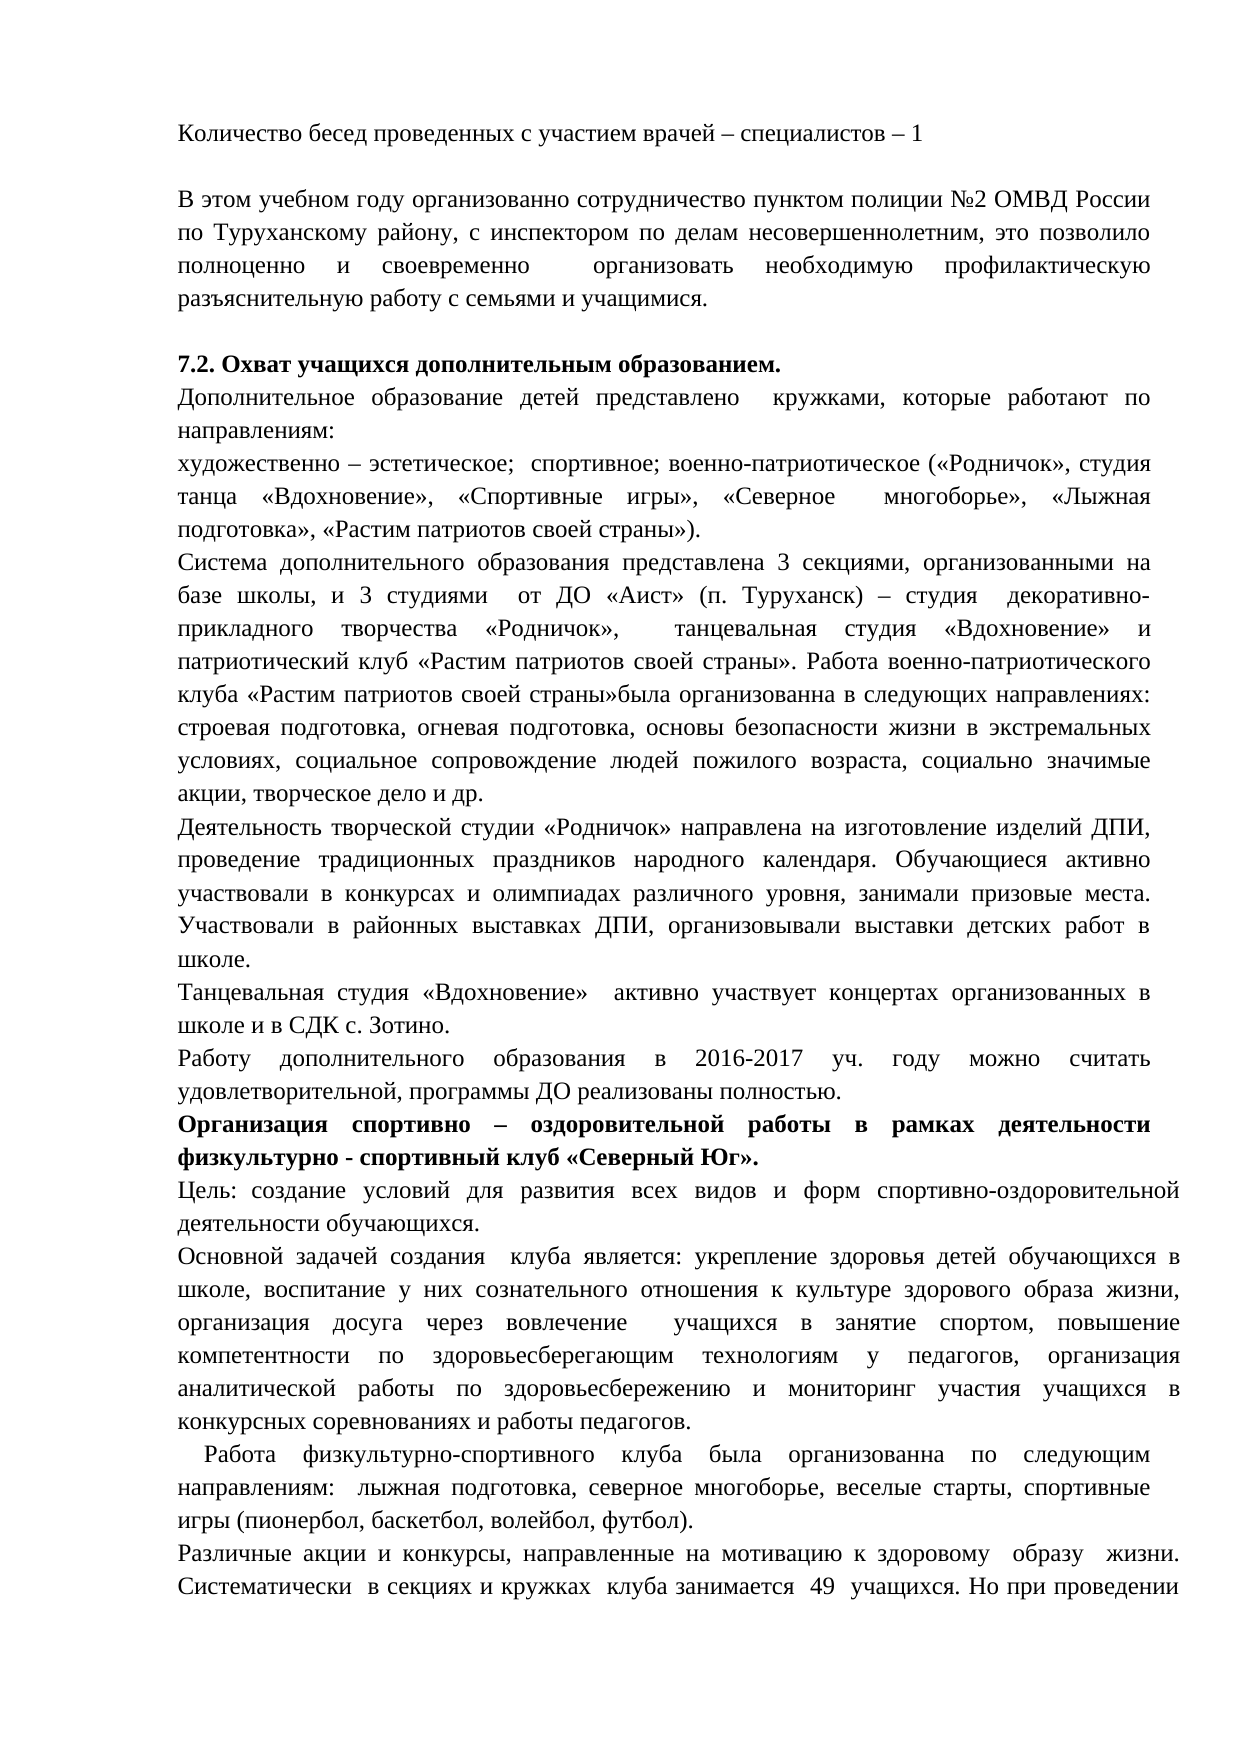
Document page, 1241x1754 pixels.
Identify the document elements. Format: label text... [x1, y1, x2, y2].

text Основной задачей создания клуба является: укрепление здоровья детей обучающихся в школе, воспитание у них сознательного отношения к культуре здорового образа жизни, организация досуга через вовлечение учащихся в занятие спортом, повышение компетентности по здоровьесберегающим технологиям у педагогов, организация аналитической работы по здоровьесбережению и мониторинг участия учащихся в конкурсных соревнованиях и работы педагогов. [177, 1241, 1181, 1435]
text Система дополнительного образования представлена 3 секциями, организованными на базе школы, и 3 студиями от ДО «Аист» (п. Туруханск) – студия декоративно-прикладного творчества «Родничок», танцевальная студия «Вдохновение» и патриотический клуб «Растим патриотов своей страны». Работа военно-патриотического клуба «Растим патриотов своей страны»была организованна в следующих направлениях: строевая подготовка, огневая подготовка, основы безопасности жизни в экстремальных условиях, социальное сопровождение людей пожилого возраста, социально значимые акции, творческое дело и др. [177, 547, 1152, 807]
text Количество бесед проведенных с участием врачей – специалистов – 1 [177, 118, 1152, 147]
text Цель: создание условий для развития всех видов и форм спортивно-оздоровительной деятельности обучающихся. [177, 1175, 1181, 1237]
text 7.2. Охват учащихся дополнительным образованием. [177, 349, 1152, 378]
text художественно – эстетическое; спортивное; военно-патриотическое («Родничок», студия танца «Вдохновение», «Спортивные игры», «Северное многоборье», «Лыжная подготовка», «Растим патриотов своей страны»). [177, 448, 1152, 543]
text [177, 1538, 1181, 1600]
text Организация спортивно – оздоровительной работы в рамках деятельности физкультурно - спортивный клуб «Северный Юг». [177, 1109, 1152, 1171]
text Работу дополнительного образования в 2016-2017 уч. году можно считать удовлетворительной, программы ДО реализованы полностью. [177, 1043, 1152, 1104]
text Дополнительное образование детей представлено кружками, которые работают по направлениям: [177, 382, 1152, 444]
text В этом учебном году организованно сотрудничество пунктом полиции №2 ОМВД России по Туруханскому району, с инспектором по делам несовершеннолетним, это позволило полноценно и своевременно организовать необходимую профилактическую разъяснительную работу с семьями и учащимися. [177, 184, 1152, 312]
text Деятельность творческой студии «Родничок» направлена на изготовление изделий ДПИ, проведение традиционных праздников народного календаря. Обучающиеся активно участвовали в конкурсах и олимпиадах различного уровня, занимали призовые места. Участвовали в районных выставках ДПИ, организовывали выставки детских работ в школе. [177, 812, 1152, 972]
text Работа физкультурно-спортивного клуба была организованна по следующим направлениям: лыжная подготовка, северное многоборье, веселые старты, спортивные игры (пионербол, баскетбол, волейбол, футбол). [177, 1439, 1152, 1534]
text Танцевальная студия «Вдохновение» активно участвует концертах организованных в школе и в СДК с. Зотино. [177, 977, 1152, 1038]
